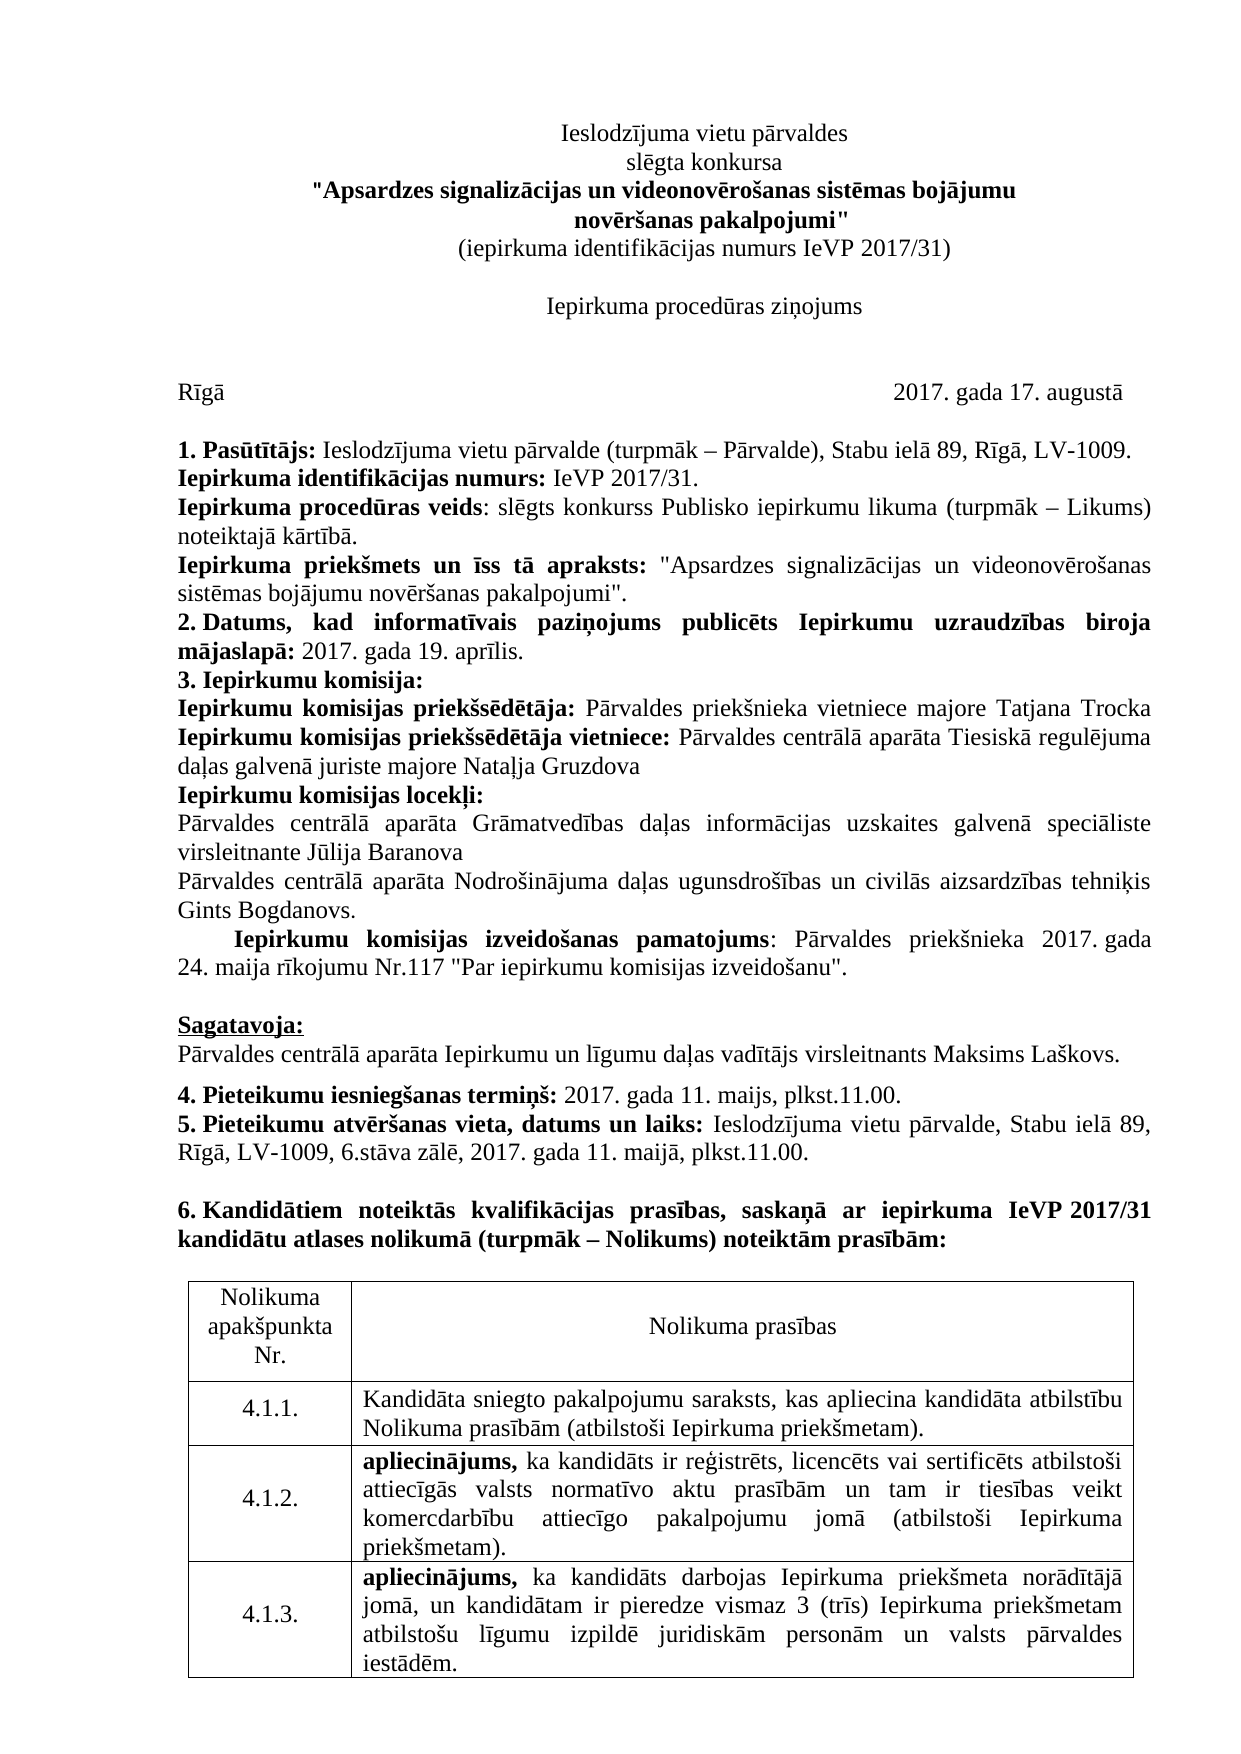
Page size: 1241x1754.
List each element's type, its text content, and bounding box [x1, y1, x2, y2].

text Iepirkuma procedūras veids: slēgts konkurss Publisko iepirkumu likuma (turpmāk – Likums) noteiktajā kārtībā. [177, 492, 1152, 550]
text Iepirkuma procedūras ziņojums [177, 291, 1231, 320]
text Iepirkumu komisijas locekļi: [177, 780, 1152, 808]
text Rīgā 2017. gada 17. augustā [177, 377, 1152, 406]
text Pārvaldes centrālā aparāta Grāmatvedības daļas informācijas uzskaites galvenā speciāliste virsleitnante Jūlija Baranova [177, 808, 1152, 866]
text Pārvaldes centrālā aparāta Iepirkumu un līgumu daļas vadītājs virsleitnants Maksims Laškovs. [177, 1039, 1152, 1067]
text novēršanas pakalpojumi" [177, 205, 1240, 233]
text 2. Datums, kad informatīvais paziņojums publicēts Iepirkumu uzraudzības biroja mājaslapā: 2017. gada 19. aprīlis. [177, 607, 1152, 665]
text Sagatavoja: [177, 1010, 1147, 1039]
text 3. Iepirkumu komisija: [177, 665, 1231, 693]
table_header Nolikuma prasības [352, 1282, 1133, 1381]
table_cell 4.1.2. [189, 1446, 351, 1561]
text Iepirkumu komisijas izveidošanas pamatojums: Pārvaldes priekšnieka 2017. gada 24. maija rīkojumu Nr.117 "Par iepirkumu komisijas izveidošanu". [177, 924, 1152, 981]
text 6. Kandidātiem noteiktās kvalifikācijas prasības, saskaņā ar iepirkuma IeVP 2017/31 kandidātu atlases nolikumā (turpmāk – Nolikums) noteiktām prasībām: [177, 1195, 1152, 1252]
table_cell apliecinājums, ka kandidāts ir reģistrēts, licencēts vai sertificēts atbilstoši attiecīgās valsts normatīvo aktu prasībām un tam ir tiesības veikt komercdarbību attiecīgo pakalpojumu jomā (atbilstoši Iepirkuma priekšmetam). [352, 1446, 1133, 1561]
table_cell Kandidāta sniegto pakalpojumu saraksts, kas apliecina kandidāta atbilstību Nolikuma prasībām (atbilstoši Iepirkuma priekšmetam). [352, 1382, 1133, 1445]
table_cell 4.1.3. [189, 1562, 351, 1677]
text Ieslodzījuma vietu pārvaldes [177, 118, 1231, 147]
text Iepirkuma priekšmets un īss tā apraksts: "Apsardzes signalizācijas un videonovērošanas sistēmas bojājumu novēršanas pakalpojumi". [177, 550, 1152, 607]
table_header Nolikuma apakšpunkta Nr. [189, 1282, 351, 1381]
text 4. Pieteikumu iesniegšanas termiņš: 2017. gada 11. maijs, plkst.11.00. [177, 1080, 1231, 1109]
text 5. Pieteikumu atvēršanas vieta, datums un laiks: Ieslodzījuma vietu pārvalde, Stabu ielā 89, Rīgā, LV-1009, 6.stāva zālē, 2017. gada 11. maijā, plkst.11.00. [177, 1109, 1152, 1166]
table_cell apliecinājums, ka kandidāts darbojas Iepirkuma priekšmeta norādītājā jomā, un kandidātam ir pieredze vismaz 3 (trīs) Iepirkuma priekšmetam atbilstošu līgumu izpildē juridiskām personām un valsts pārvaldes iestādēm. [352, 1562, 1133, 1677]
text Iepirkuma identifikācijas numurs: IeVP 2017/31. [177, 463, 1231, 492]
table_cell 4.1.1. [189, 1382, 351, 1445]
text (iepirkuma identifikācijas numurs IeVP 2017/31) [177, 233, 1231, 262]
text Pārvaldes centrālā aparāta Nodrošinājuma daļas ugunsdrošības un civilās aizsardzības tehniķis Gints Bogdanovs. [177, 866, 1152, 924]
text 1. Pasūtītājs: Ieslodzījuma vietu pārvalde (turpmāk – Pārvalde), Stabu ielā 89, Rīgā, LV-1009. [177, 435, 1152, 463]
text "Apsardzes signalizācijas un videonovērošanas sistēmas bojājumu [177, 176, 1152, 205]
text Iepirkumu komisijas priekšsēdētāja: Pārvaldes priekšnieka vietniece majore Tatjana Trocka Iepirkumu komisijas priekšsēdētāja vietniece: Pārvaldes centrālā aparāta Tiesiskā regulējuma daļas galvenā juriste majore Nataļja Gruzdova [177, 693, 1152, 780]
text slēgta konkursa [177, 147, 1231, 176]
